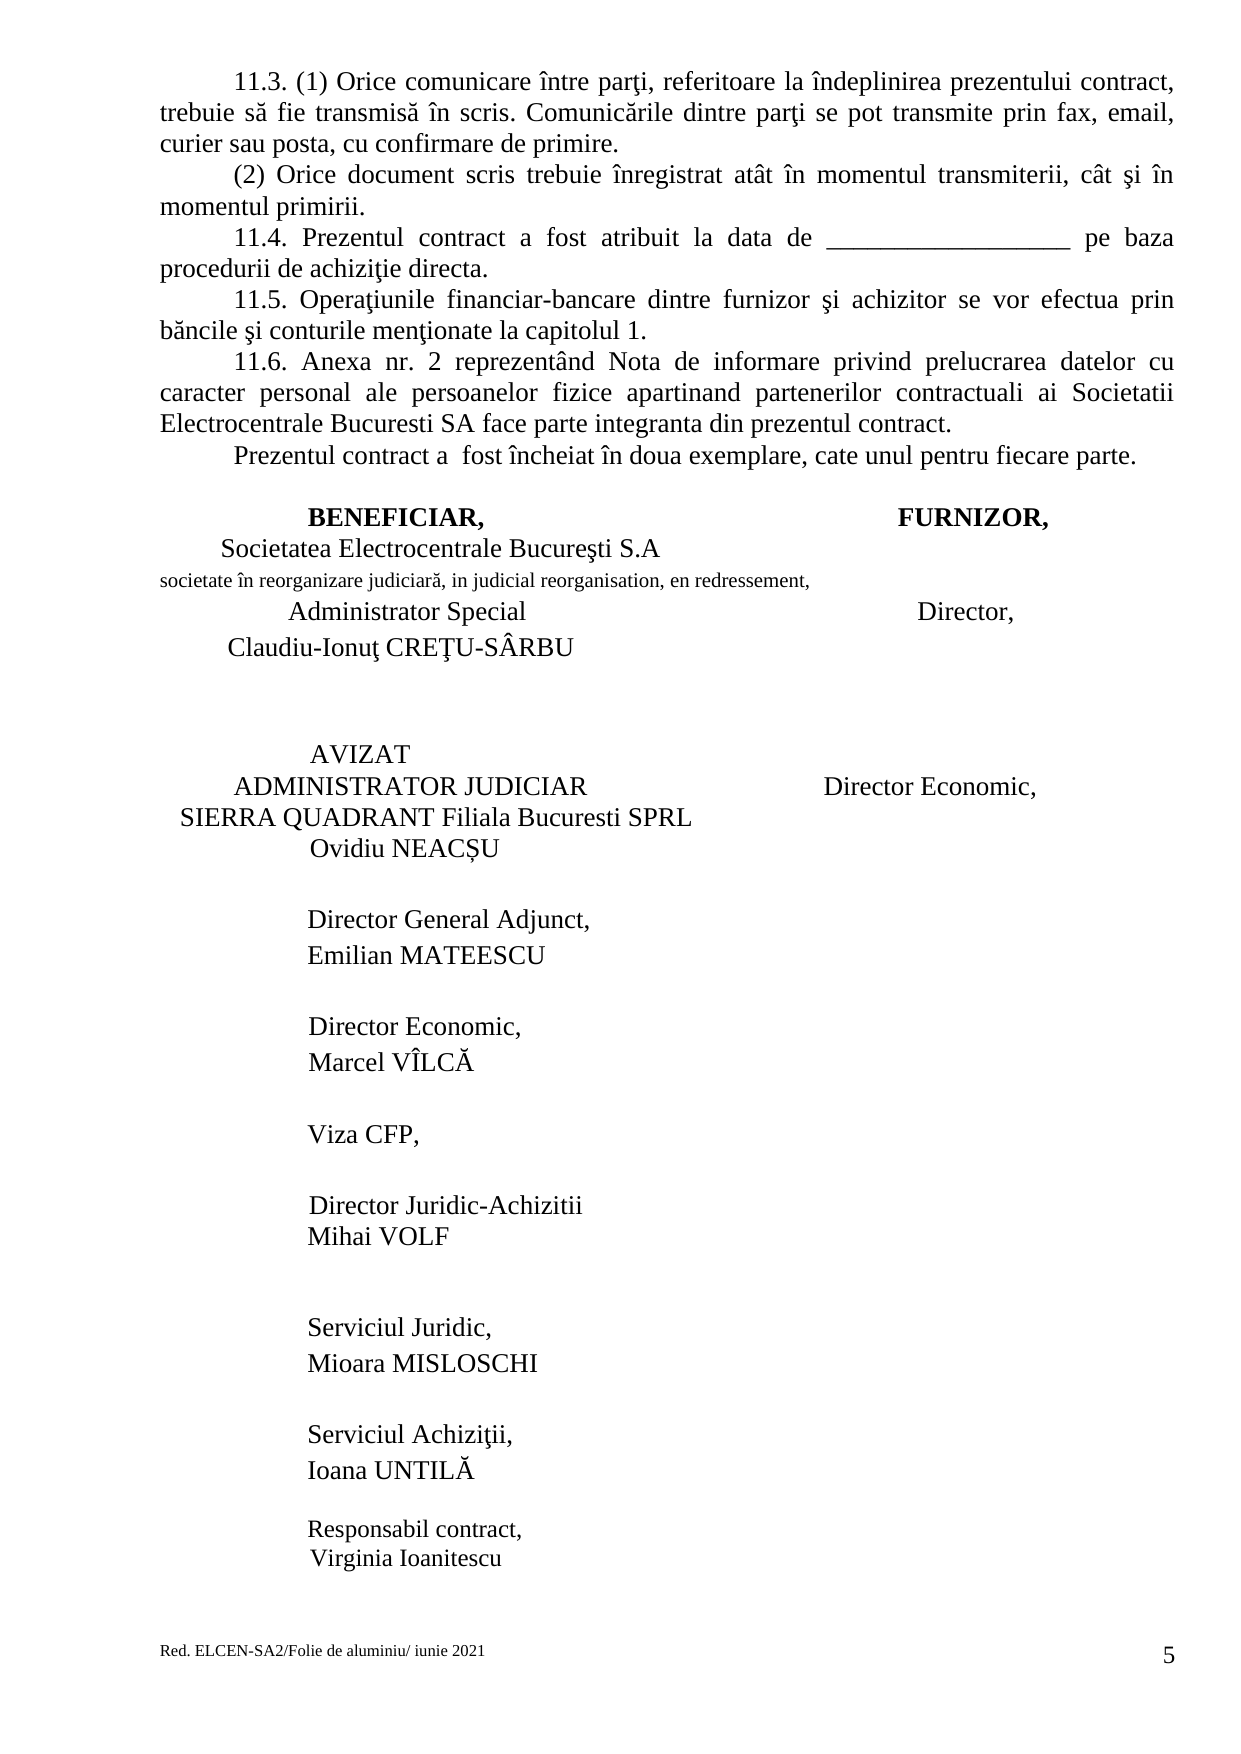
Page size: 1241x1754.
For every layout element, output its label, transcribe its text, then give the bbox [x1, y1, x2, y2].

text 11.6. Anexa nr. 2 reprezentând Nota de informare privind prelucrarea datelor cu caracter personal ale persoanelor fizice apartinand partenerilor contractuali ai Societatii Electrocentrale Bucuresti SA face parte integranta din prezentul contract. [159, 345, 1175, 439]
text ADMINISTRATOR JUDICIAR Director Economic, [232, 769, 1175, 801]
text SIERRA QUADRANT Filiala Bucuresti SPRL [159, 801, 1175, 832]
text Societatea Electrocentrale Bucureşti S.A [159, 532, 1175, 563]
text Serviciul Juridic, [159, 1311, 1175, 1342]
text Ioana UNTILĂ [159, 1454, 1175, 1485]
text AVIZAT [309, 738, 1175, 769]
text Director Juridic-Achizitii [159, 1189, 1175, 1220]
text Responsabil contract, [159, 1514, 1175, 1543]
text Mihai VOLF [159, 1220, 1175, 1251]
text Serviciul Achiziţii, [159, 1418, 1175, 1450]
text (2) Orice document scris trebuie înregistrat atât în momentul transmiterii, cât şi în momentul primirii. [159, 158, 1175, 221]
text 11.3. (1) Orice comunicare între parţi, referitoare la îndeplinirea prezentului contract, trebuie să fie transmisă în scris. Comunicările dintre parţi se pot transmite prin fax, email, curier sau posta, cu confirmare de primire. [159, 65, 1175, 158]
text Virginia Ioanitescu [159, 1543, 1175, 1572]
text 11.5. Operaţiunile financiar-bancare dintre furnizor şi achizitor se vor efectua prin băncile şi conturile menţionate la capitolul 1. [159, 283, 1175, 345]
text Claudiu-Ionuţ CREŢU-SÂRBU [159, 631, 1175, 662]
text Ovidiu NEACȘU [159, 832, 1175, 863]
text Prezentul contract a fost încheiat în doua exemplare, cate unul pentru fiecare parte. [159, 439, 1175, 470]
text 11.4. Prezentul contract a fost atribuit la data de __________________ pe baza procedurii de achiziţie directa. [159, 221, 1175, 283]
text Mioara MISLOSCHI [159, 1347, 1175, 1378]
text BENEFICIAR, FURNIZOR, [232, 501, 1175, 532]
text Emilian MATEESCU [159, 939, 1175, 970]
text Viza CFP, [159, 1118, 1175, 1149]
text Marcel VÎLCĂ [159, 1046, 1175, 1077]
text Director Economic, [159, 1011, 1175, 1042]
text Administrator Special Director, [159, 596, 1175, 627]
text Director General Adjunct, [159, 903, 1175, 934]
text societate în reorganizare judiciară, in judicial reorganisation, en redressement, [159, 568, 1175, 592]
